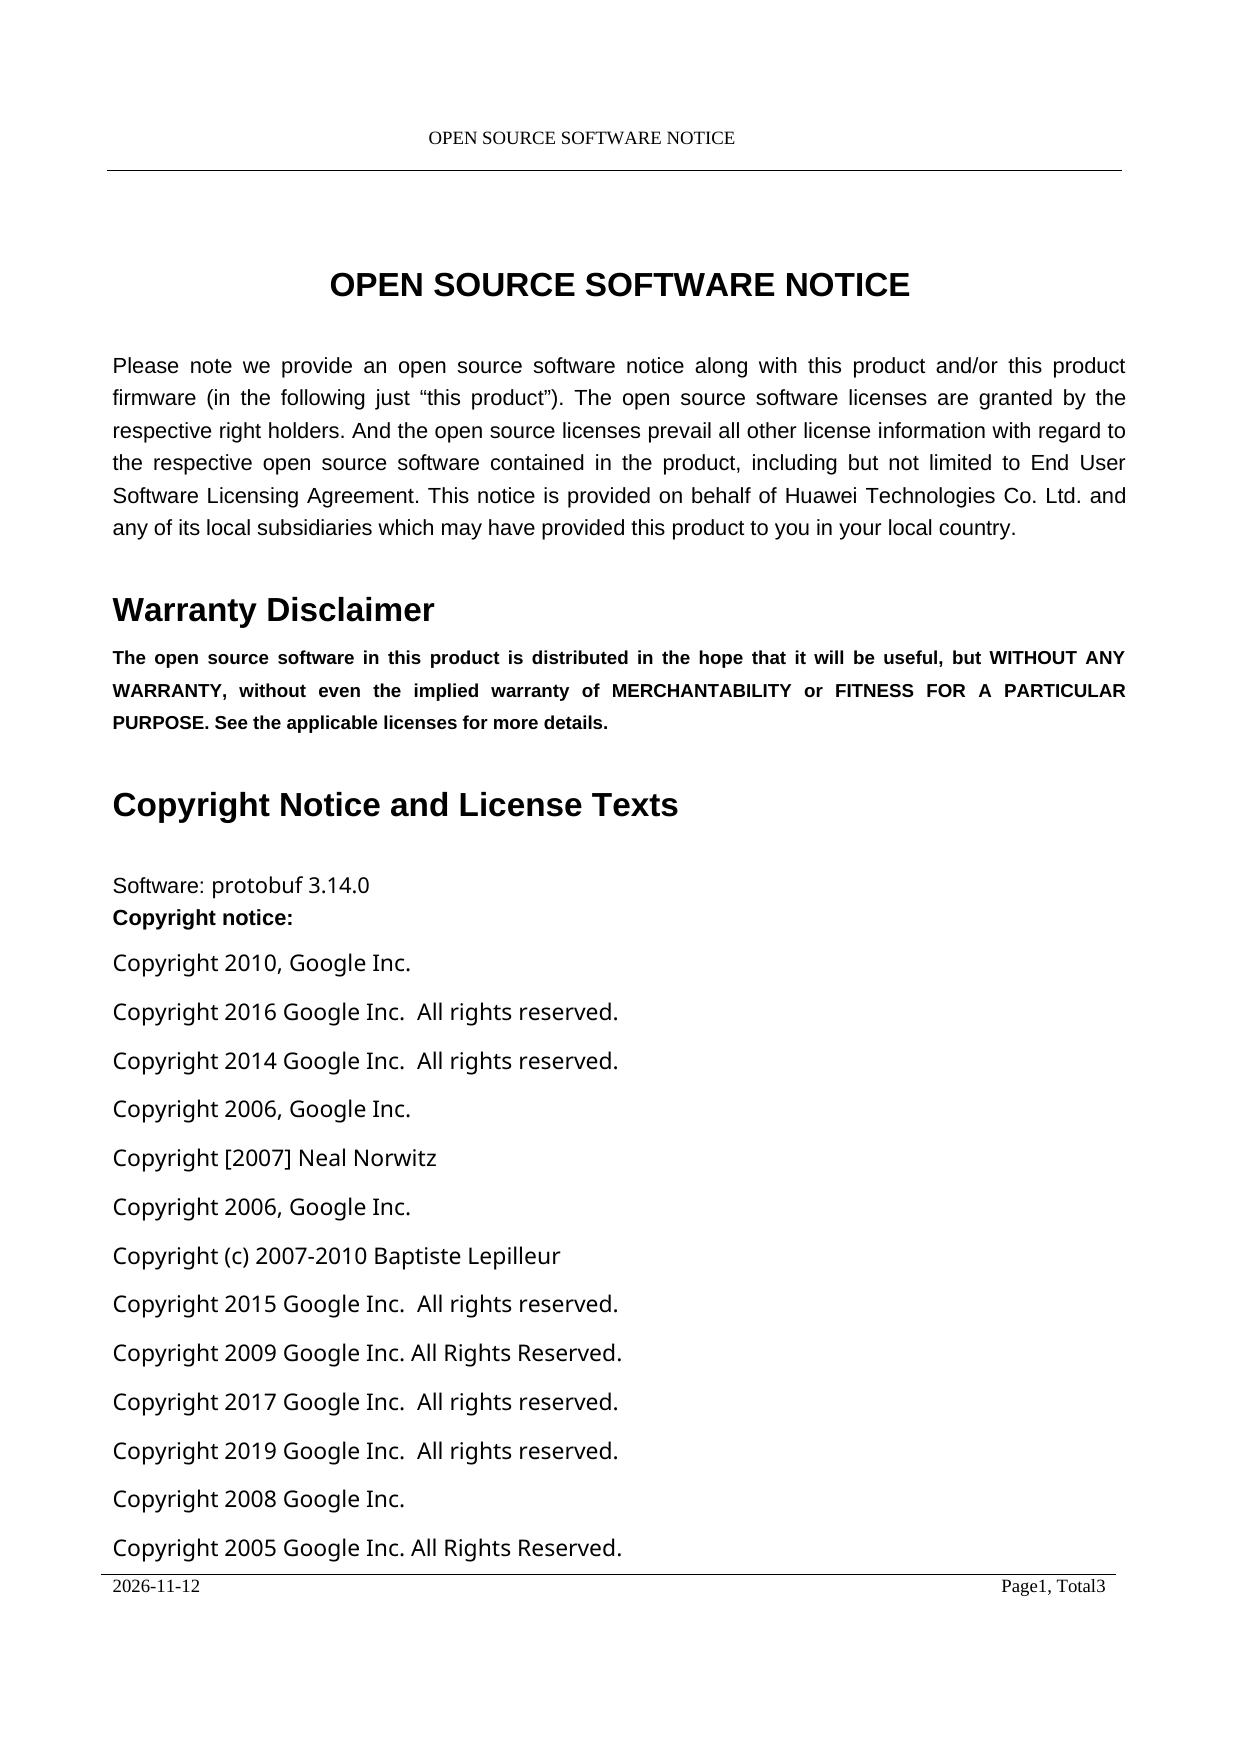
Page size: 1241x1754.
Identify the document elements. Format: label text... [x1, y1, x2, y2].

text The open source software in this product is distributed in the hope that it will be useful, but WITHOUT ANY WARRANTY, without even the implied warranty of MERCHANTABILITY or FITNESS FOR A PARTICULAR PURPOSE. See the applicable licenses for more details. [112, 641, 1128, 739]
text Software: protobuf 3.14.0 [112, 869, 1128, 901]
text Copyright Notice and License Texts [112, 771, 1128, 836]
text Copyright notice: [112, 901, 1128, 934]
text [112, 947, 1128, 1564]
text OPEN SOURCE SOFTWARE NOTICE [112, 251, 1128, 316]
text Warranty Disclaimer [112, 576, 1128, 641]
text Please note we provide an open source software notice along with this product and/or this product firmware (in the following just “this product”). The open source software licenses are granted by the respective right holders. And the open source licenses prevail all other license information with regard to the respective open source software contained in the product, including but not limited to End User Software Licensing Agreement. This notice is provided on behalf of Huawei Technologies Co. Ltd. and any of its local subsidiaries which may have provided this product to you in your local country. [112, 349, 1128, 544]
